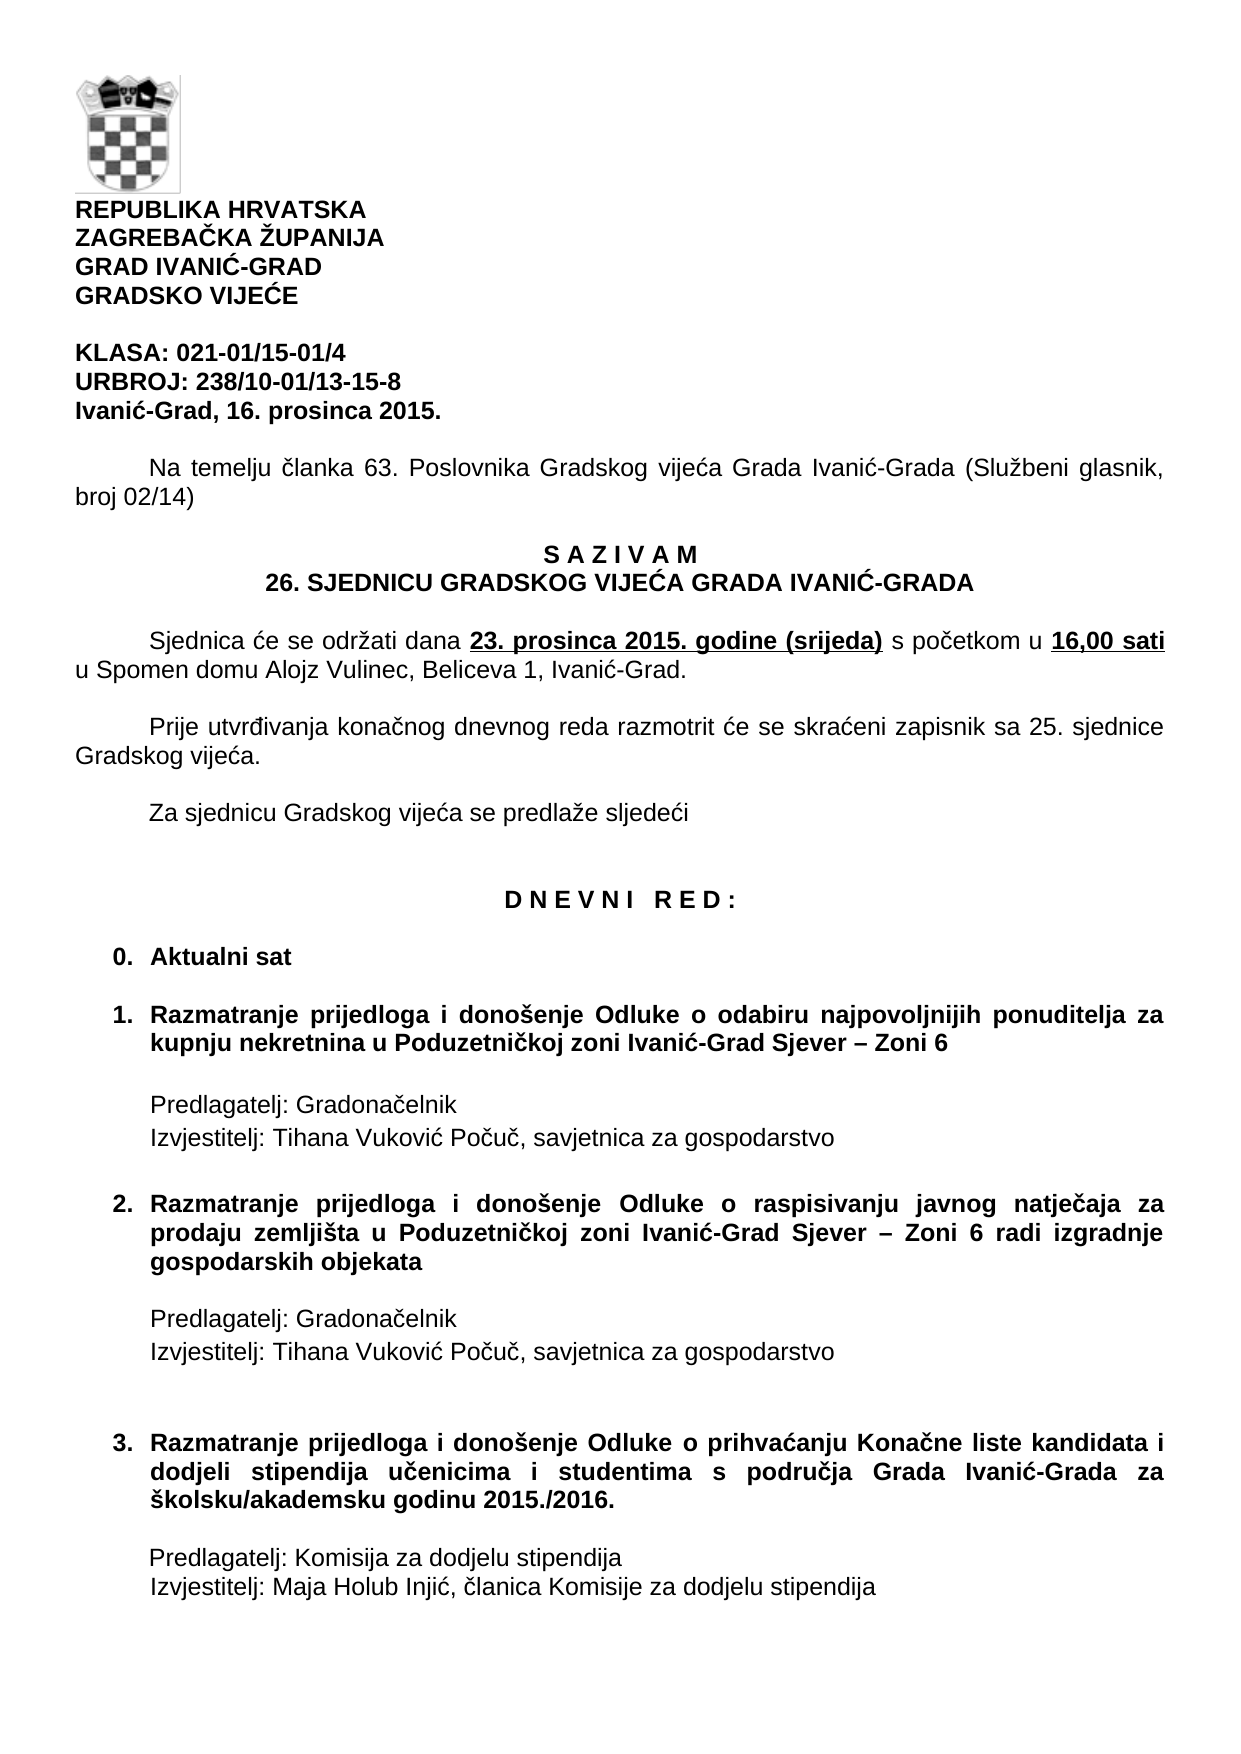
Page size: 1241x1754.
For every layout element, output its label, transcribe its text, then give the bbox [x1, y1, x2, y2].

list Razmatranje prijedloga i donošenje Odluke o prihvaćanju Konačne liste kandidata i dodjeli stipendija učenicima i studentima s područja Grada Ivanić-Grada za školsku/akademsku godinu 2015./2016. [112, 1428, 1165, 1514]
list Izvjestitelj: Maja Holub Injić, članica Komisije za dodjelu stipendija [150, 1572, 1165, 1600]
text ZAGREBAČKA ŽUPANIJA [75, 223, 1165, 252]
text Sjednica će se održati dana 23. prosinca 2015. godine (srijeda) s početkom u 16,00 sati u Spomen domu Alojz Vulinec, Beliceva 1, Ivanić-Grad. [75, 626, 1165, 683]
list Razmatranje prijedloga i donošenje Odluke o raspisivanju javnog natječaja za prodaju zemljišta u Poduzetničkoj zoni Ivanić-Grad Sjever – Zoni 6 radi izgradnje gospodarskih objekata [112, 1189, 1165, 1276]
list Izvjestitelj: Tihana Vuković Počuč, savjetnica za gospodarstvo [150, 1123, 1165, 1152]
list Predlagatelj: Gradonačelnik [150, 1304, 1165, 1333]
list Predlagatelj: Gradonačelnik [150, 1090, 1165, 1119]
text KLASA: 021-01/15-01/4 [75, 338, 1165, 367]
picture [75, 75, 182, 195]
text GRADSKO VIJEĆE [75, 281, 1165, 310]
text Ivanić-Grad, 16. prosinca 2015. [75, 396, 1165, 425]
text Prije utvrđivanja konačnog dnevnog reda razmotrit će se skraćeni zapisnik sa 25. sjednice Gradskog vijeća. [75, 712, 1165, 770]
text Predlagatelj: Komisija za dodjelu stipendija [75, 1543, 1165, 1572]
text URBROJ: 238/10-01/13-15-8 [75, 367, 1165, 396]
text Za sjednicu Gradskog vijeća se predlaže sljedeći [75, 798, 1165, 827]
list Razmatranje prijedloga i donošenje Odluke o odabiru najpovoljnijih ponuditelja za kupnju nekretnina u Poduzetničkoj zoni Ivanić-Grad Sjever – Zoni 6 [112, 1000, 1165, 1057]
text REPUBLIKA HRVATSKA [75, 195, 1165, 223]
list Izvjestitelj: Tihana Vuković Počuč, savjetnica za gospodarstvo [150, 1337, 1165, 1366]
text D N E V N I R E D : [75, 885, 1165, 913]
text S A Z I V A M [75, 540, 1165, 568]
text Na temelju članka 63. Poslovnika Gradskog vijeća Grada Ivanić-Grada (Službeni glasnik, broj 02/14) [75, 453, 1165, 511]
text GRAD IVANIĆ-GRAD [75, 252, 1165, 281]
list Aktualni sat [112, 942, 1165, 971]
text 26. SJEDNICU GRADSKOG VIJEĆA GRADA IVANIĆ-GRADA [75, 568, 1165, 597]
